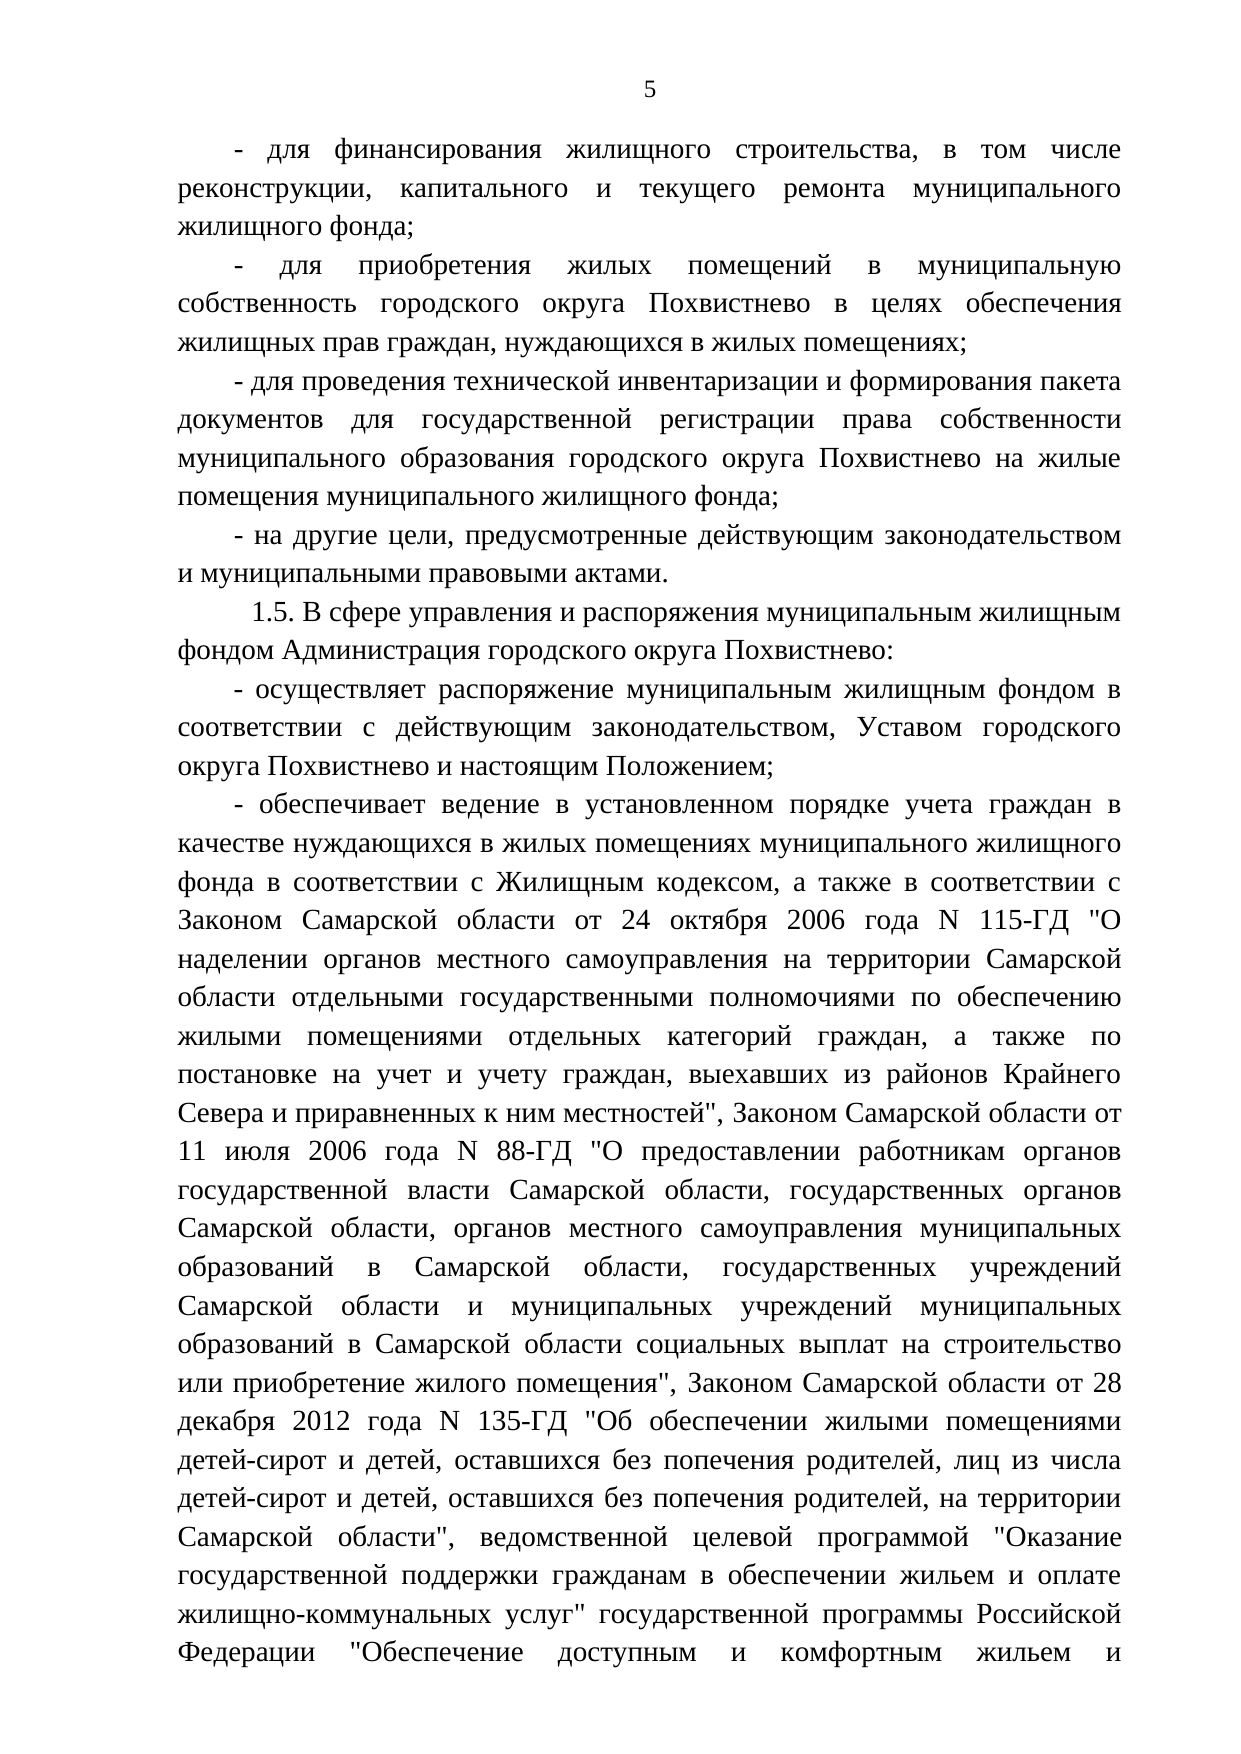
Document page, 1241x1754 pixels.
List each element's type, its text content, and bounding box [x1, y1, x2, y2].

text - для финансирования жилищного строительства, в том числе реконструкции, капитального и текущего ремонта муниципального жилищного фонда; [177, 131, 1122, 242]
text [177, 787, 1122, 1668]
text - на другие цели, предусмотренные действующим законодательством и муниципальными правовыми актами. [177, 517, 1122, 589]
text - осуществляет распоряжение муниципальным жилищным фондом в соответствии с действующим законодательством, Уставом городского округа Похвистнево и настоящим Положением; [177, 671, 1122, 782]
text - для приобретения жилых помещений в муниципальную собственность городского округа Похвистнево в целях обеспечения жилищных прав граждан, нуждающихся в жилых помещениях; [177, 247, 1122, 358]
text - для проведения технической инвентаризации и формирования пакета документов для государственной регистрации права собственности муниципального образования городского округа Похвистнево на жилые помещения муниципального жилищного фонда; [177, 363, 1122, 512]
text 1.5. В сфере управления и распоряжения муниципальным жилищным фондом Администрация городского округа Похвистнево: [177, 594, 1122, 666]
